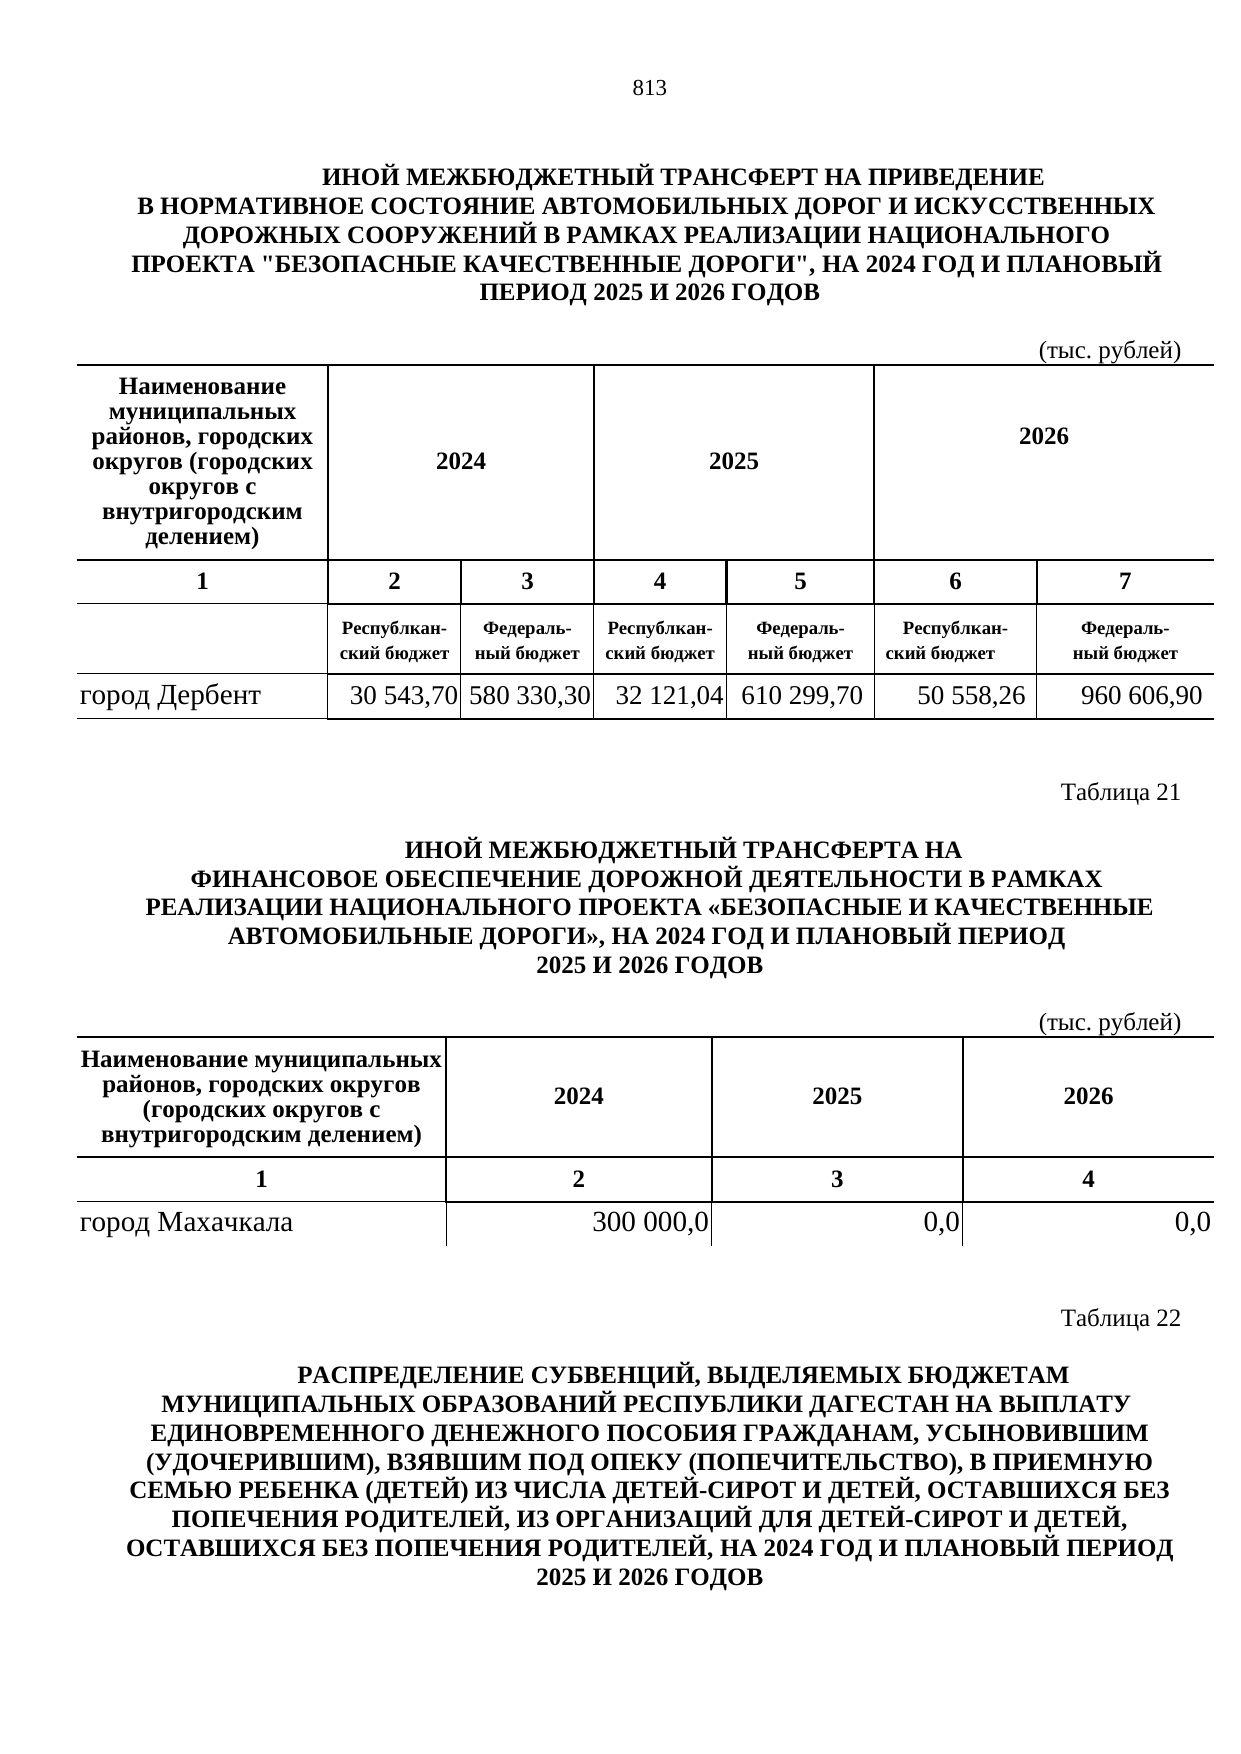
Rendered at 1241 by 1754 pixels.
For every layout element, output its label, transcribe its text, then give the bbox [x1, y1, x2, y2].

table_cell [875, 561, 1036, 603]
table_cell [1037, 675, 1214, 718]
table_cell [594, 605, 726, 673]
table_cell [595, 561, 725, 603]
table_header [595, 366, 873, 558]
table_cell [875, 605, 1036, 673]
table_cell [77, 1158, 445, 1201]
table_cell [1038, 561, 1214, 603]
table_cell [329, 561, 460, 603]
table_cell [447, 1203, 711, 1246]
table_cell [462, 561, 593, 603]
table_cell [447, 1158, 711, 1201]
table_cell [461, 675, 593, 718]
text ИНОЙ МЕЖБЮДЖЕТНЫЙ ТРАНСФЕРТА НА ФИНАНСОВОЕ ОБЕСПЕЧЕНИЕ ДОРОЖНОЙ ДЕЯТЕЛЬНОСТИ В РАМКАХ РЕАЛИЗАЦИИ НАЦИОНАЛЬНОГО ПРОЕКТА «БЕЗОПАСНЫЕ И КАЧЕСТВЕННЫЕ АВТОМОБИЛЬНЫЕ ДОРОГИ», НА 2024 ГОД И ПЛАНОВЫЙ ПЕРИОД 2025 И 2026 ГОДОВ [118, 835, 1181, 979]
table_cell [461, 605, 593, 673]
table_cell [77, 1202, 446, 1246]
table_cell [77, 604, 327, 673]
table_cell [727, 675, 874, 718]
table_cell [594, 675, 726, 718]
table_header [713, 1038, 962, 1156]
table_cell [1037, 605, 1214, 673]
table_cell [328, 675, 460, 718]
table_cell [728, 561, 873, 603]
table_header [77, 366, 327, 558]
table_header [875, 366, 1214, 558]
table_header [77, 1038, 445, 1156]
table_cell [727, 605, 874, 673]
text Таблица 21 [118, 777, 1181, 806]
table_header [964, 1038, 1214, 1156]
text ИНОЙ МЕЖБЮДЖЕТНЫЙ ТРАНСФЕРТ НА ПРИВЕДЕНИЕ В НОРМАТИВНОЕ СОСТОЯНИЕ АВТОМОБИЛЬНЫХ ДОРОГ И ИСКУССТВЕННЫХ ДОРОЖНЫХ СООРУЖЕНИЙ В РАМКАХ РЕАЛИЗАЦИИ НАЦИОНАЛЬНОГО ПРОЕКТА "БЕЗОПАСНЫЕ КАЧЕСТВЕННЫЕ ДОРОГИ", НА 2024 ГОД И ПЛАНОВЫЙ ПЕРИОД 2025 И 2026 ГОДОВ [118, 162, 1181, 306]
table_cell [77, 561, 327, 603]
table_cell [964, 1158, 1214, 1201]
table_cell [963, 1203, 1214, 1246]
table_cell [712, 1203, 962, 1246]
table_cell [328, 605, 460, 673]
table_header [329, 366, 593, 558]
text (тыс. рублей) [118, 1007, 1181, 1036]
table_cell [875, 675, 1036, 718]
text Таблица 22 [118, 1303, 1181, 1332]
text РАСПРЕДЕЛЕНИЕ СУБВЕНЦИЙ, ВЫДЕЛЯЕМЫХ БЮДЖЕТАМ МУНИЦИПАЛЬНЫХ ОБРАЗОВАНИЙ РЕСПУБЛИКИ ДАГЕСТАН НА ВЫПЛАТУ ЕДИНОВРЕМЕННОГО ДЕНЕЖНОГО ПОСОБИЯ ГРАЖДАНАМ, УСЫНОВИВШИМ (УДОЧЕРИВШИМ), ВЗЯВШИМ ПОД ОПЕКУ (ПОПЕЧИТЕЛЬСТВО), В ПРИЕМНУЮ СЕМЬЮ РЕБЕНКА (ДЕТЕЙ) ИЗ ЧИСЛА ДЕТЕЙ-СИРОТ И ДЕТЕЙ, ОСТАВШИХСЯ БЕЗ ПОПЕЧЕНИЯ РОДИТЕЛЕЙ, ИЗ ОРГАНИЗАЦИЙ ДЛЯ ДЕТЕЙ-СИРОТ И ДЕТЕЙ, ОСТАВШИХСЯ БЕЗ ПОПЕЧЕНИЯ РОДИТЕЛЕЙ, НА 2024 ГОД И ПЛАНОВЫЙ ПЕРИОД 2025 И 2026 ГОДОВ [118, 1361, 1181, 1591]
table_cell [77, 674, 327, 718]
text (тыс. рублей) [118, 335, 1181, 364]
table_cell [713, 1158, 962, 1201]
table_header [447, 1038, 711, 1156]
